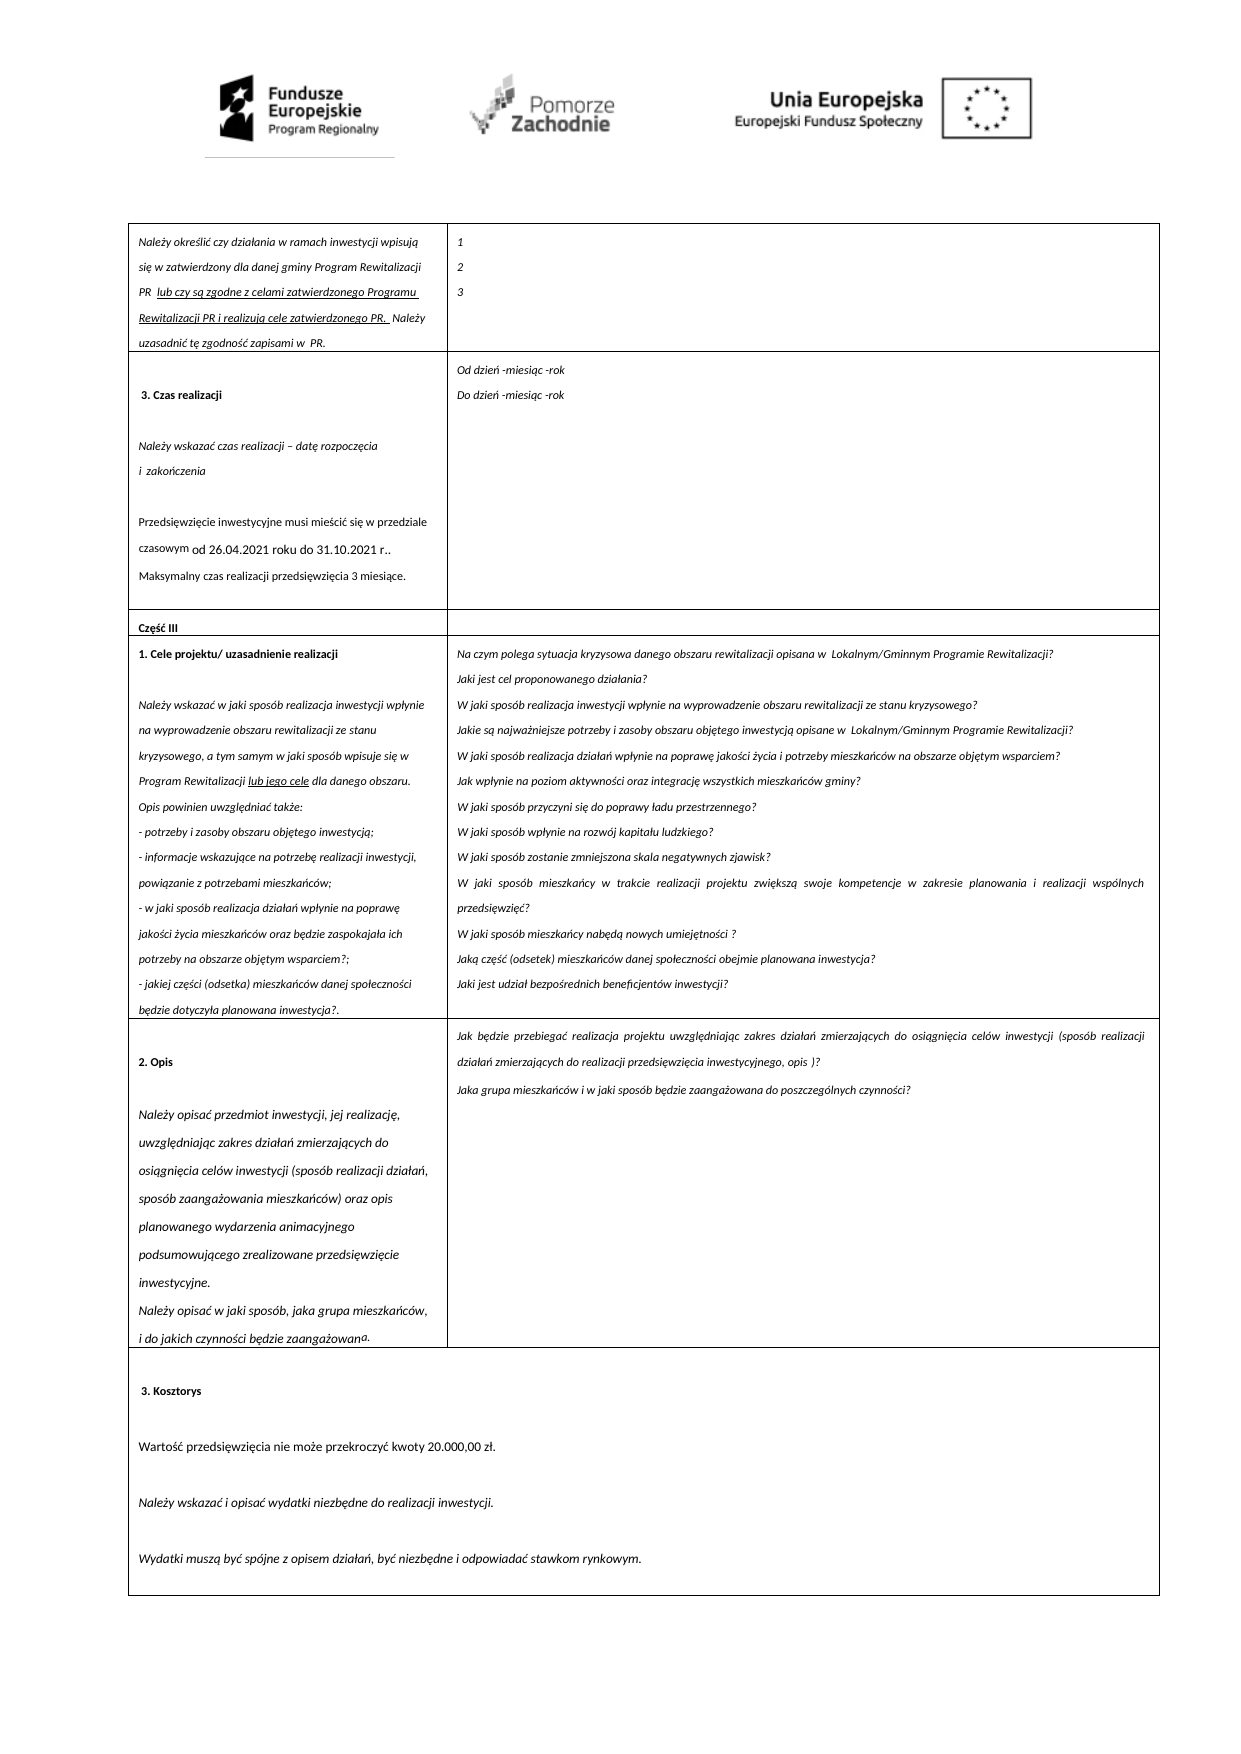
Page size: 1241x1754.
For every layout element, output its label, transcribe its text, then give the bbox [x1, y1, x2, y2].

picture [715, 58, 1051, 159]
table_cell Część III [129, 610, 447, 635]
table_cell [448, 610, 1159, 635]
table_cell Jak będzie przebiegać realizacja projektu uwzględniając zakres działań zmierzających do osiągnięcia celów inwestycji (sposób realizacji działań zmierzających do realizacji przedsięwzięcia inwestycyjnego, opis )? Jaka grupa mieszkańców i w jaki sposób będzie zaangażowana do poszczególnych czynności? [448, 1019, 1159, 1347]
table_cell Od dzień -miesiąc -rok Do dzień -miesiąc -rok [448, 352, 1159, 609]
table_cell 3. Czas realizacji Należy wskazać czas realizacji – datę rozpoczęcia i zakończenia Przedsięwzięcie inwestycyjne musi mieścić się w przedziale czasowym od 26.04.2021 roku do 31.10.2021 r.. Maksymalny czas realizacji przedsięwzięcia 3 miesiące. [129, 352, 447, 609]
picture [454, 58, 630, 150]
table_cell Na czym polega sytuacja kryzysowa danego obszaru rewitalizacji opisana w Lokalnym/Gminnym Programie Rewitalizacji? Jaki jest cel proponowanego działania? W jaki sposób realizacja inwestycji wpłynie na wyprowadzenie obszaru rewitalizacji ze stanu kryzysowego? Jakie są najważniejsze potrzeby i zasoby obszaru objętego inwestycją opisane w Lokalnym/Gminnym Programie Rewitalizacji? W jaki sposób realizacja działań wpłynie na poprawę jakości życia i potrzeby mieszkańców na obszarze objętym wsparciem? Jak wpłynie na poziom aktywności oraz integrację wszystkich mieszkańców gminy? W jaki sposób przyczyni się do poprawy ładu przestrzennego? W jaki sposób wpłynie na rozwój kapitału ludzkiego? W jaki sposób zostanie zmniejszona skala negatywnych zjawisk? W jaki sposób mieszkańcy w trakcie realizacji projektu zwiększą swoje kompetencje w zakresie planowania i realizacji wspólnych przedsięwzięć? W jaki sposób mieszkańcy nabędą nowych umiejętności ? Jaką część (odsetek) mieszkańców danej społeczności obejmie planowana inwestycja? Jaki jest udział bezpośrednich beneficjentów inwestycji? [448, 636, 1159, 1017]
table_cell 1. Cele projektu/ uzasadnienie realizacji Należy wskazać w jaki sposób realizacja inwestycji wpłynie na wyprowadzenie obszaru rewitalizacji ze stanu kryzysowego, a tym samym w jaki sposób wpisuje się w Program Rewitalizacji lub jego cele dla danego obszaru. Opis powinien uwzględniać także: - potrzeby i zasoby obszaru objętego inwestycją; - informacje wskazujące na potrzebę realizacji inwestycji, powiązanie z potrzebami mieszkańców; - w jaki sposób realizacja działań wpłynie na poprawę jakości życia mieszkańców oraz będzie zaspokajała ich potrzeby na obszarze objętym wsparciem?; - jakiej części (odsetka) mieszkańców danej społeczności będzie dotyczyła planowana inwestycja?. [129, 636, 447, 1017]
table_cell 2. Opis Należy opisać przedmiot inwestycji, jej realizację, uwzględniając zakres działań zmierzających do osiągnięcia celów inwestycji (sposób realizacji działań, sposób zaangażowania mieszkańców) oraz opis planowanego wydarzenia animacyjnego podsumowującego zrealizowane przedsięwzięcie inwestycyjne. Należy opisać w jaki sposób, jaka grupa mieszkańców, i do jakich czynności będzie zaangażowana. [129, 1019, 447, 1347]
picture [204, 58, 395, 159]
